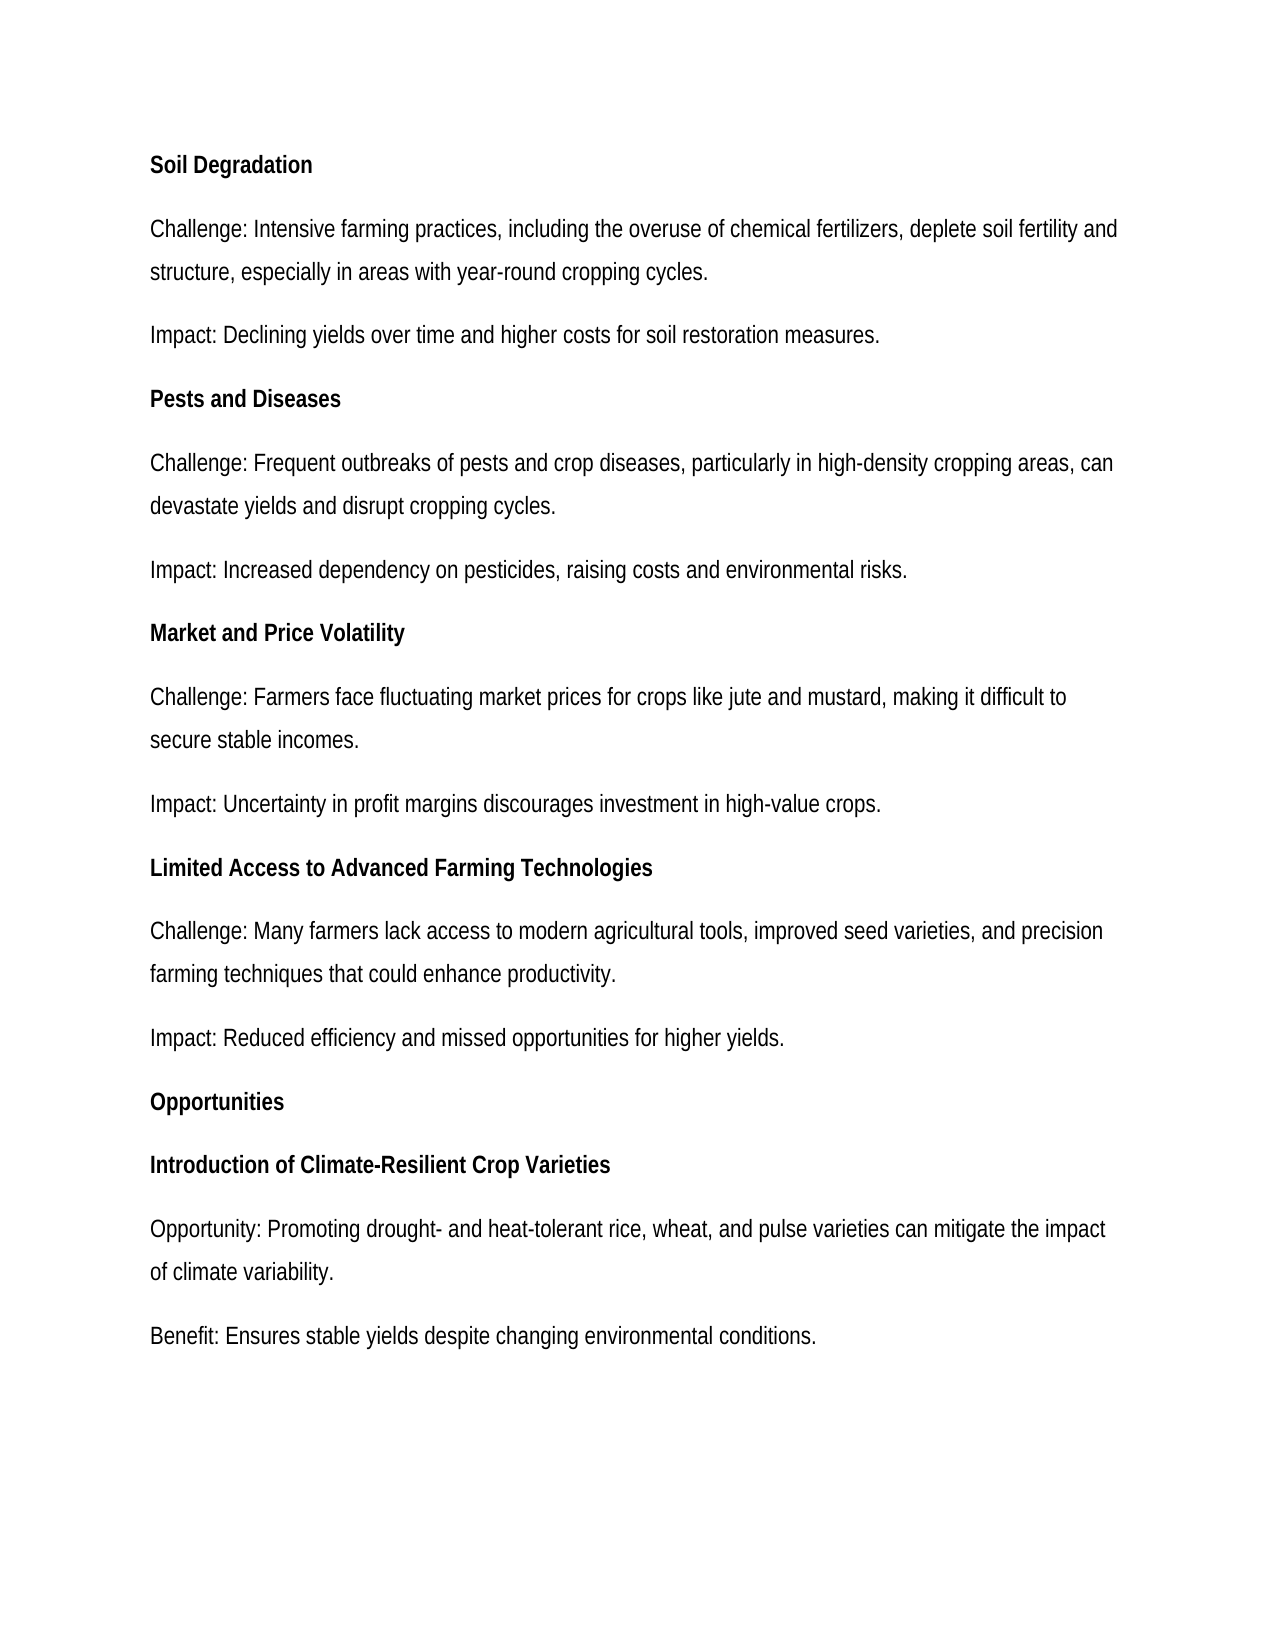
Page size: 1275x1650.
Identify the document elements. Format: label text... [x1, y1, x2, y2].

text Impact: Reduced efficiency and missed opportunities for higher yields. [150, 1023, 1125, 1052]
text Challenge: Many farmers lack access to modern agricultural tools, improved seed varieties, and precision farming techniques that could enhance productivity. [150, 916, 1125, 988]
text Introduction of Climate-Resilient Crop Varieties [150, 1150, 1125, 1179]
text Challenge: Farmers face fluctuating market prices for crops like jute and mustard, making it difficult to secure stable incomes. [150, 682, 1125, 754]
text Limited Access to Advanced Farming Technologies [150, 852, 1125, 881]
text Pests and Diseases [150, 384, 1125, 413]
text Challenge: Frequent outbreaks of pests and crop diseases, particularly in high-density cropping areas, can devastate yields and disrupt cropping cycles. [150, 448, 1125, 519]
text Opportunities [150, 1087, 1125, 1115]
text Soil Degradation [150, 150, 1125, 179]
text Impact: Declining yields over time and higher costs for soil restoration measures. [150, 320, 1125, 349]
text Challenge: Intensive farming practices, including the overuse of chemical fertilizers, deplete soil fertility and structure, especially in areas with year-round cropping cycles. [150, 214, 1125, 285]
text Impact: Increased dependency on pesticides, raising costs and environmental risks. [150, 554, 1125, 583]
text Impact: Uncertainty in profit margins discourages investment in high-value crops. [150, 789, 1125, 817]
text Opportunity: Promoting drought- and heat-tolerant rice, wheat, and pulse varieties can mitigate the impact of climate variability. [150, 1214, 1125, 1286]
text Benefit: Ensures stable yields despite changing environmental conditions. [150, 1321, 1125, 1349]
text Market and Price Volatility [150, 618, 1125, 647]
